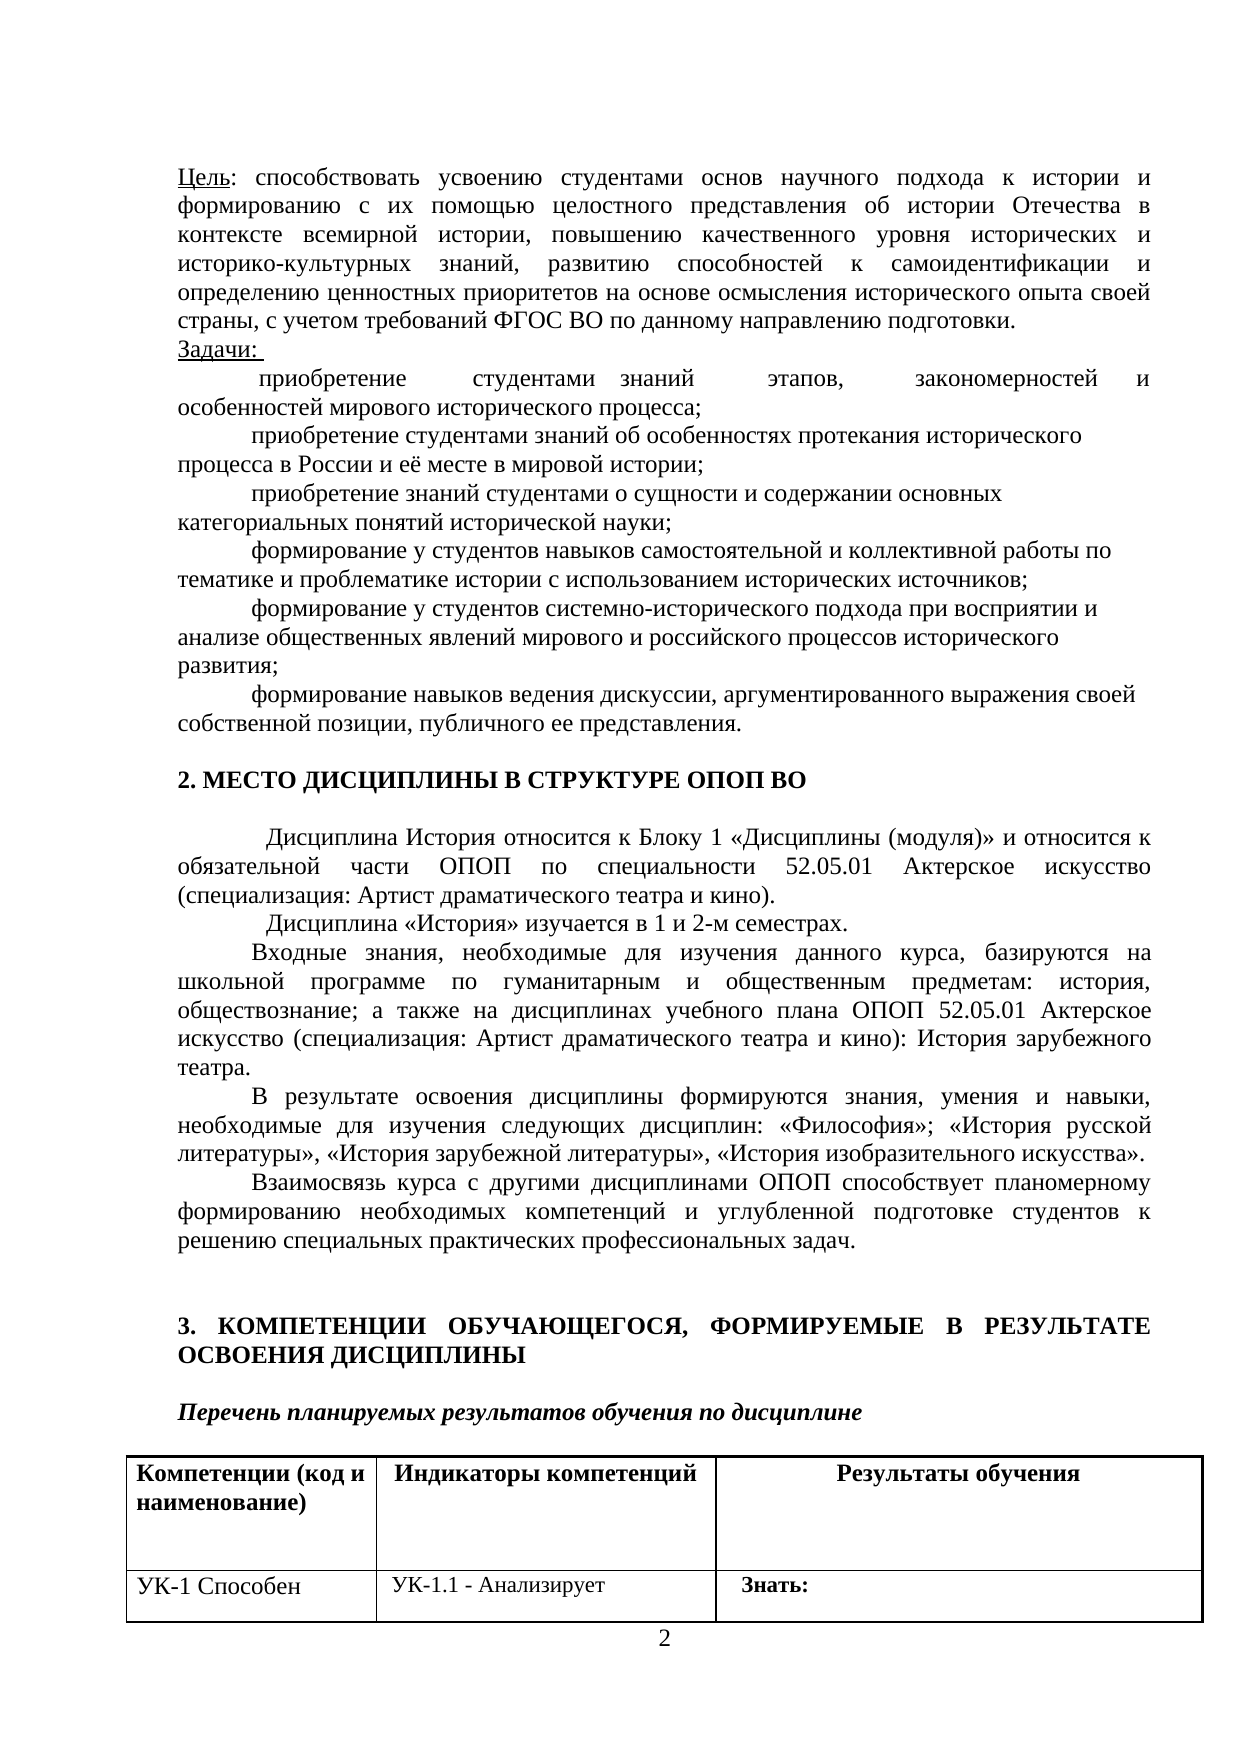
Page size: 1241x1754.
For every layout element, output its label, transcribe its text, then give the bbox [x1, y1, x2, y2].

text Взаимосвязь курса с другими дисциплинами ОПОП способствует планомерному формированию необходимых компетенций и углубленной подготовке студентов к решению специальных практических профессиональных задач. [177, 1167, 1152, 1253]
text 3. КОМПЕТЕНЦИИ ОБУЧАЮЩЕГОСЯ, ФОРМИРУЕМЫЕ В РЕЗУЛЬТАТЕ ОСВОЕНИЯ ДИСЦИПЛИНЫ [177, 1311, 1152, 1368]
text формирование навыков ведения дискуссии, аргументированного выражения своей собственной позиции, публичного ее представления. [177, 679, 1152, 737]
text приобретение студентами знаний этапов, закономерностей и особенностей мирового исторического процесса; [177, 363, 1152, 420]
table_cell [717, 1571, 1201, 1621]
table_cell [377, 1571, 715, 1621]
table_header Компетенции (код и наименование) [127, 1458, 376, 1570]
text Входные знания, необходимые для изучения данного курса, базируются на школьной программе по гуманитарным и общественным предметам: история, обществознание; а также на дисциплинах учебного плана ОПОП 52.05.01 Актерское искусство (специализация: Артист драматического театра и кино): История зарубежного театра. [177, 937, 1152, 1081]
text Цель: способствовать усвоению студентами основ научного подхода к истории и формированию с их помощью целостного представления об истории Отечества в контексте всемирной истории, повышению качественного уровня исторических и историко-культурных знаний, развитию способностей к самоидентификации и определению ценностных приоритетов на основе осмысления исторического опыта своей страны, с учетом требований ФГОС ВО по данному направлению подготовки. [177, 162, 1152, 334]
text Дисциплина «История» изучается в 1 и 2-м семестрах. [177, 908, 1152, 937]
table_header Результаты обучения [717, 1458, 1201, 1570]
text В результате освоения дисциплины формируются знания, умения и навыки, необходимые для изучения следующих дисциплин: «Философия»; «История русской литературы», «История зарубежной литературы», «История изобразительного искусства». [177, 1081, 1152, 1167]
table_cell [127, 1571, 376, 1621]
text Перечень планируемых результатов обучения по дисциплине [177, 1397, 1152, 1426]
table_header Индикаторы компетенций [377, 1458, 715, 1570]
text формирование у студентов навыков самостоятельной и коллективной работы по тематике и проблематике истории с использованием исторических источников; [177, 535, 1152, 593]
text Задачи: [177, 334, 1152, 363]
text формирование у студентов системно-исторического подхода при восприятии и анализе общественных явлений мирового и российского процессов исторического развития; [177, 593, 1152, 679]
text 2. МЕСТО ДИСЦИПЛИНЫ В СТРУКТУРЕ ОПОП ВО [177, 765, 1152, 794]
text приобретение студентами знаний об особенностях протекания исторического процесса в России и её месте в мировой истории; [177, 420, 1152, 478]
text приобретение знаний студентами о сущности и содержании основных категориальных понятий исторической науки; [177, 478, 1152, 535]
text Дисциплина История относится к Блоку 1 «Дисциплины (модуля)» и относится к обязательной части ОПОП по специальности 52.05.01 Актерское искусство (специализация: Артист драматического театра и кино). [177, 822, 1152, 908]
